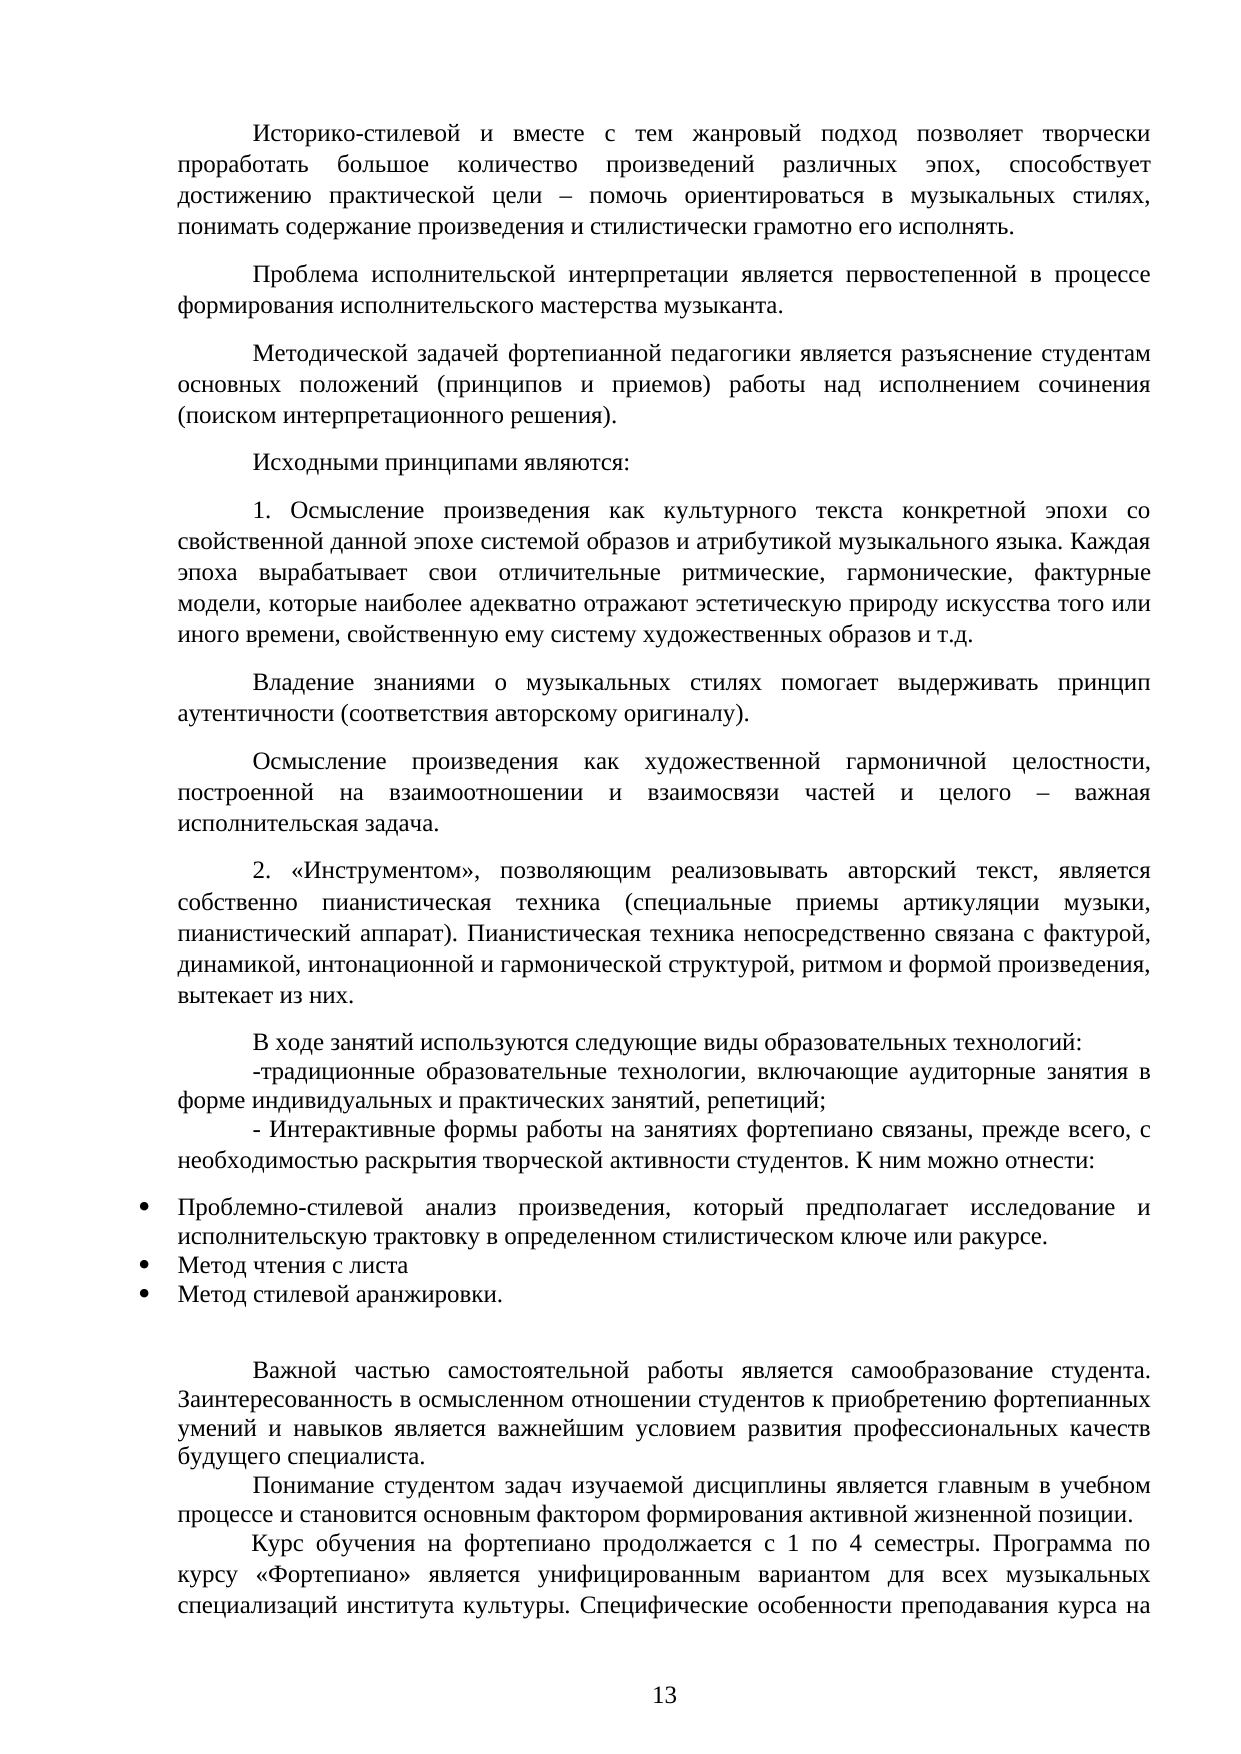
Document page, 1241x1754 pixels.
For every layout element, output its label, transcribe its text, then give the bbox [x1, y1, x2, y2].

text Владение знаниями о музыкальных стилях помогает выдерживать принцип аутентичности (соответствия авторскому оригиналу). [177, 667, 1152, 727]
text В ходе занятий используются следующие виды образовательных технологий: [177, 1027, 1152, 1056]
text Осмысление произведения как художественной гармоничной целостности, построенной на взаимоотношении и взаимосвязи частей и целого – важная исполнительская задача. [177, 746, 1152, 837]
text 1. Осмысление произведения как культурного текста конкретной эпохи со свойственной данной эпохе системой образов и атрибутикой музыкального языка. Каждая эпоха вырабатывает свои отличительные ритмические, гармонические, фактурные модели, которые наиболее адекватно отражают эстетическую природу искусства того или иного времени, свойственную ему систему художественных образов и т.д. [177, 495, 1152, 648]
text Понимание студентом задач изучаемой дисциплины является главным в учебном процессе и становится основным фактором формирования активной жизненной позиции. [177, 1470, 1152, 1528]
text Проблема исполнительской интерпретации является первостепенной в процессе формирования исполнительского мастерства музыканта. [177, 259, 1152, 319]
text Методической задачей фортепианной педагогики является разъяснение студентам основных положений (принципов и приемов) работы над исполнением сочинения (поиском интерпретационного решения). [177, 338, 1152, 428]
text Важной частью самостоятельной работы является самообразование студента. Заинтересованность в осмысленном отношении студентов к приобретению фортепианных умений и навыков является важнейшим условием развития профессиональных качеств будущего специалиста. [177, 1355, 1152, 1470]
text 2. «Инструментом», позволяющим реализовывать авторский текст, является собственно пианистическая техника (специальные приемы артикуляции музыки, пианистический аппарат). Пианистическая техника непосредственно связана с фактурой, динамикой, интонационной и гармонической структурой, ритмом и формой произведения, вытекает из них. [177, 856, 1152, 1008]
text Исходными принципами являются: [177, 447, 1152, 476]
list Метод чтения с листа [140, 1250, 1152, 1279]
text Историко-стилевой и вместе с тем жанровый подход позволяет творчески проработать большое количество произведений различных эпох, способствует достижению практической цели – помочь ориентироваться в музыкальных стилях, понимать содержание произведения и стилистически грамотно его исполнять. [177, 118, 1152, 240]
list Метод стилевой аранжировки. [140, 1279, 1152, 1307]
text -традиционные образовательные технологии, включающие аудиторные занятия в форме индивидуальных и практических занятий, репетиций; [177, 1056, 1152, 1114]
list Проблемно-стилевой анализ произведения, который предполагает исследование и исполнительскую трактовку в определенном стилистическом ключе или ракурсе. [140, 1192, 1152, 1250]
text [177, 1528, 1152, 1618]
text - Интерактивные формы работы на занятиях фортепиано связаны, прежде всего, с необходимостью раскрытия творческой активности студентов. К ним можно отнести: [177, 1114, 1152, 1173]
